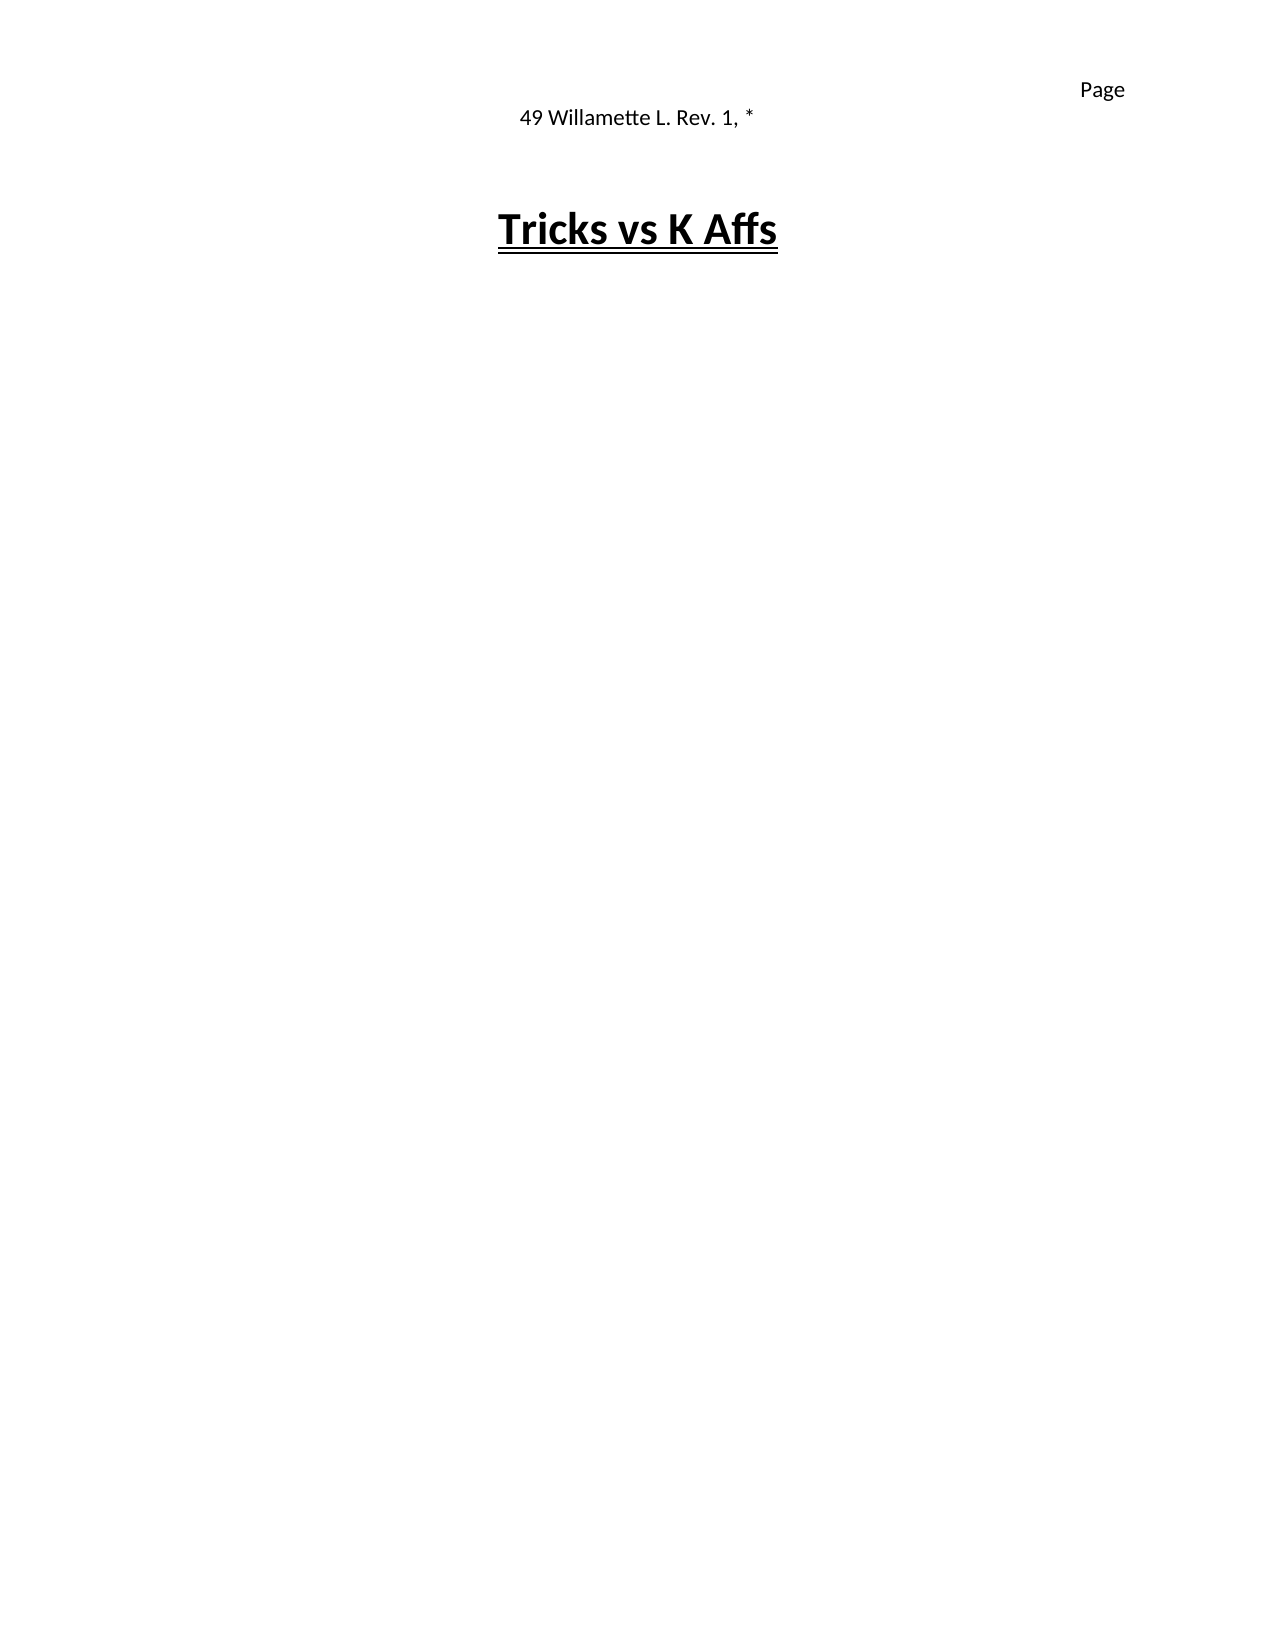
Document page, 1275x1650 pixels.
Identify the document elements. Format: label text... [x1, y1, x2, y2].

subtitle Tricks vs K Affs [150, 200, 1125, 256]
